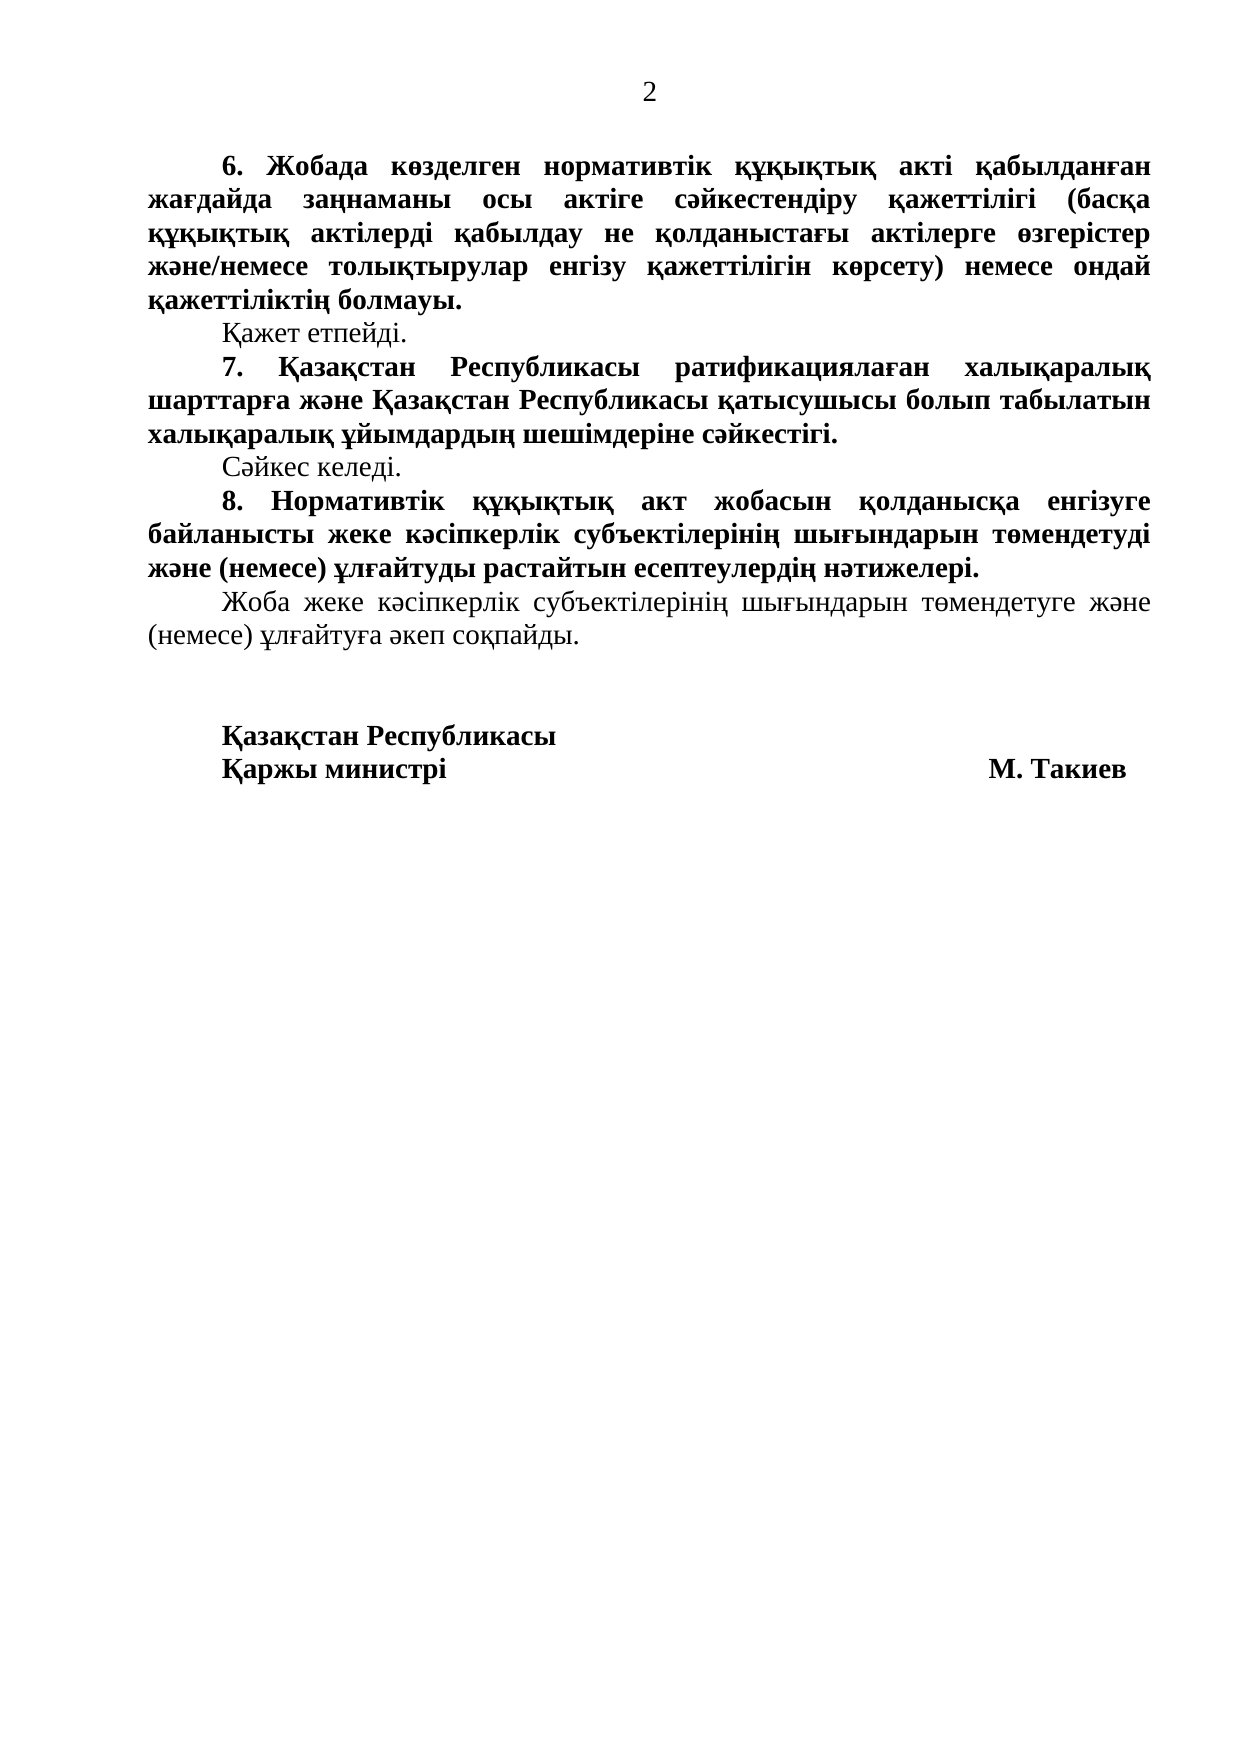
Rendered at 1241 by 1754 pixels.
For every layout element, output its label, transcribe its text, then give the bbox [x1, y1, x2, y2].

text Қазақстан Республикасы [148, 718, 1152, 751]
text Қаржы министрі М. Такиев [148, 751, 1152, 849]
text 6. Жобада көзделген нормативтік құқықтық акті қабылданған жағдайда заңнаманы осы актіге сәйкестендіру қажеттілігі (басқа құқықтық актілерді қабылдау не қолданыстағы актілерге өзгерістер және/немесе толықтырулар енгізу қажеттілігін көрсету) немесе ондай қажеттіліктің болмауы. [148, 148, 1152, 315]
text Жоба жеке кәсіпкерлік субъектілерінің шығындарын төмендетуге және (немесе) ұлғайтуға әкеп соқпайды. [148, 584, 1152, 651]
text Қажет етпейді. [148, 315, 1152, 349]
text 7. Қазақстан Республикасы ратификациялаған халықаралық шарттарға және Қазақстан Республикасы қатысушысы болып табылатын халықаралық ұйымдардың шешімдеріне сәйкестігі. [148, 349, 1152, 449]
text Сәйкес келеді. [148, 449, 1152, 483]
text 8. Нормативтік құқықтық акт жобасын қолданысқа енгізуге байланысты жеке кәсіпкерлік субъектілерінің шығындарын төмендетуді және (немесе) ұлғайтуды растайтын есептеулердің нәтижелері. [148, 483, 1152, 584]
